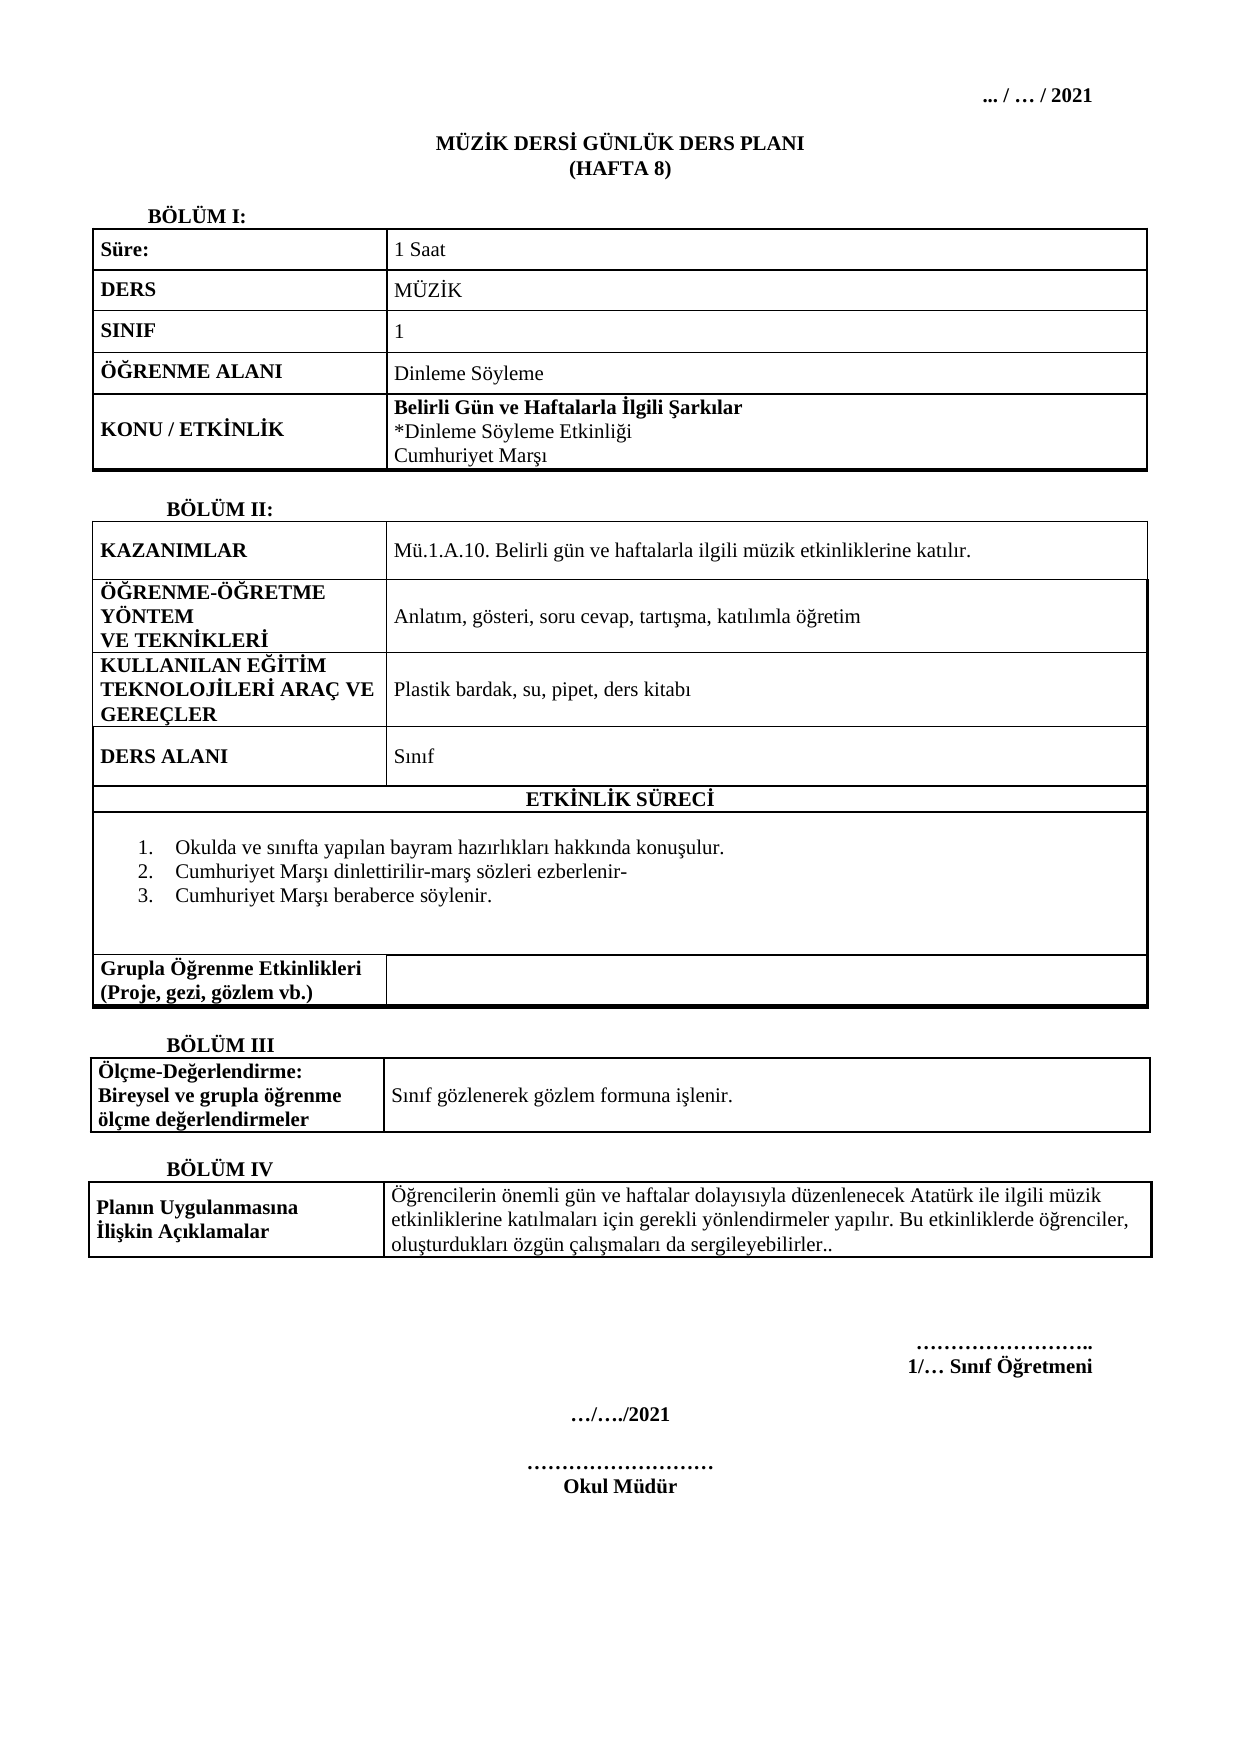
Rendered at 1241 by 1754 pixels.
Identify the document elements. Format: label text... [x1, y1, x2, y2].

table_header 1 Saat [388, 230, 1146, 269]
text …………………….. [148, 1330, 1093, 1354]
text BÖLÜM I: [148, 203, 1093, 228]
table_cell Grupla Öğrenme Etkinlikleri (Proje, gezi, gözlem vb.) [94, 955, 386, 1004]
table_cell Belirli Gün ve Haftalarla İlgili Şarkılar *Dinleme Söyleme Etkinliği Cumhuriyet Marşı [388, 395, 1146, 468]
table_header Süre: [94, 230, 386, 269]
table_cell KULLANILAN EĞİTİM TEKNOLOJİLERİ ARAÇ VE GEREÇLER [93, 653, 386, 726]
text ……………………… [148, 1450, 1093, 1474]
text 1/… Sınıf Öğretmeni [148, 1354, 1093, 1378]
table_cell KONU / ETKİNLİK [94, 395, 386, 468]
table_cell DERS ALANI [94, 727, 386, 785]
table_header Ölçme-Değerlendirme: Bireysel ve grupla öğrenme ölçme değerlendirmeler [92, 1059, 383, 1131]
table_cell Anlatım, gösteri, soru cevap, tartışma, katılımla öğretim [387, 580, 1146, 652]
table_header Planın Uygulanmasına İlişkin Açıklamalar [90, 1183, 383, 1256]
text (HAFTA 8) [148, 155, 1093, 179]
table_cell MÜZİK [388, 271, 1146, 310]
table_cell DERS [94, 271, 386, 310]
table_cell Sınıf [387, 727, 1146, 785]
table_cell Dinleme Söyleme [388, 353, 1146, 393]
table_cell Plastik bardak, su, pipet, ders kitabı [387, 653, 1146, 726]
table_header KAZANIMLAR [93, 522, 386, 579]
text ... / … / 2021 [148, 83, 1093, 107]
subtitle BÖLÜM IV [148, 1157, 1093, 1181]
table_cell ETKİNLİK SÜRECİ [94, 787, 1146, 811]
table_cell ÖĞRENME ALANI [94, 353, 386, 393]
text BÖLÜM II: [148, 496, 1093, 521]
text …/…./2021 [148, 1402, 1093, 1426]
table_cell SINIF [94, 311, 386, 352]
text MÜZİK DERSİ GÜNLÜK DERS PLANI [148, 131, 1093, 155]
table_header Mü.1.A.10. Belirli gün ve haftalarla ilgili müzik etkinliklerine katılır. [387, 522, 1147, 579]
subtitle BÖLÜM III [148, 1033, 1093, 1057]
table_header Sınıf gözlenerek gözlem formuna işlenir. [385, 1059, 1149, 1131]
table_cell ÖĞRENME-ÖĞRETME YÖNTEM VE TEKNİKLERİ [93, 580, 386, 652]
table_header Öğrencilerin önemli gün ve haftalar dolayısıyla düzenlenecek Atatürk ile ilgili müzik etkinliklerine katılmaları için gerekli yönlendirmeler yapılır. Bu etkinliklerde öğrenciler, oluşturdukları özgün çalışmaları da sergileyebilirler.. [385, 1183, 1150, 1256]
table_cell 1 [388, 311, 1146, 352]
text Okul Müdür [148, 1474, 1093, 1498]
table_cell Okulda ve sınıfta yapılan bayram hazırlıkları hakkında konuşulur. Cumhuriyet Marşı dinlettirilir-marş sözleri ezberlenir- Cumhuriyet Marşı beraberce söylenir. [94, 813, 1146, 954]
table_cell [387, 956, 1146, 1004]
